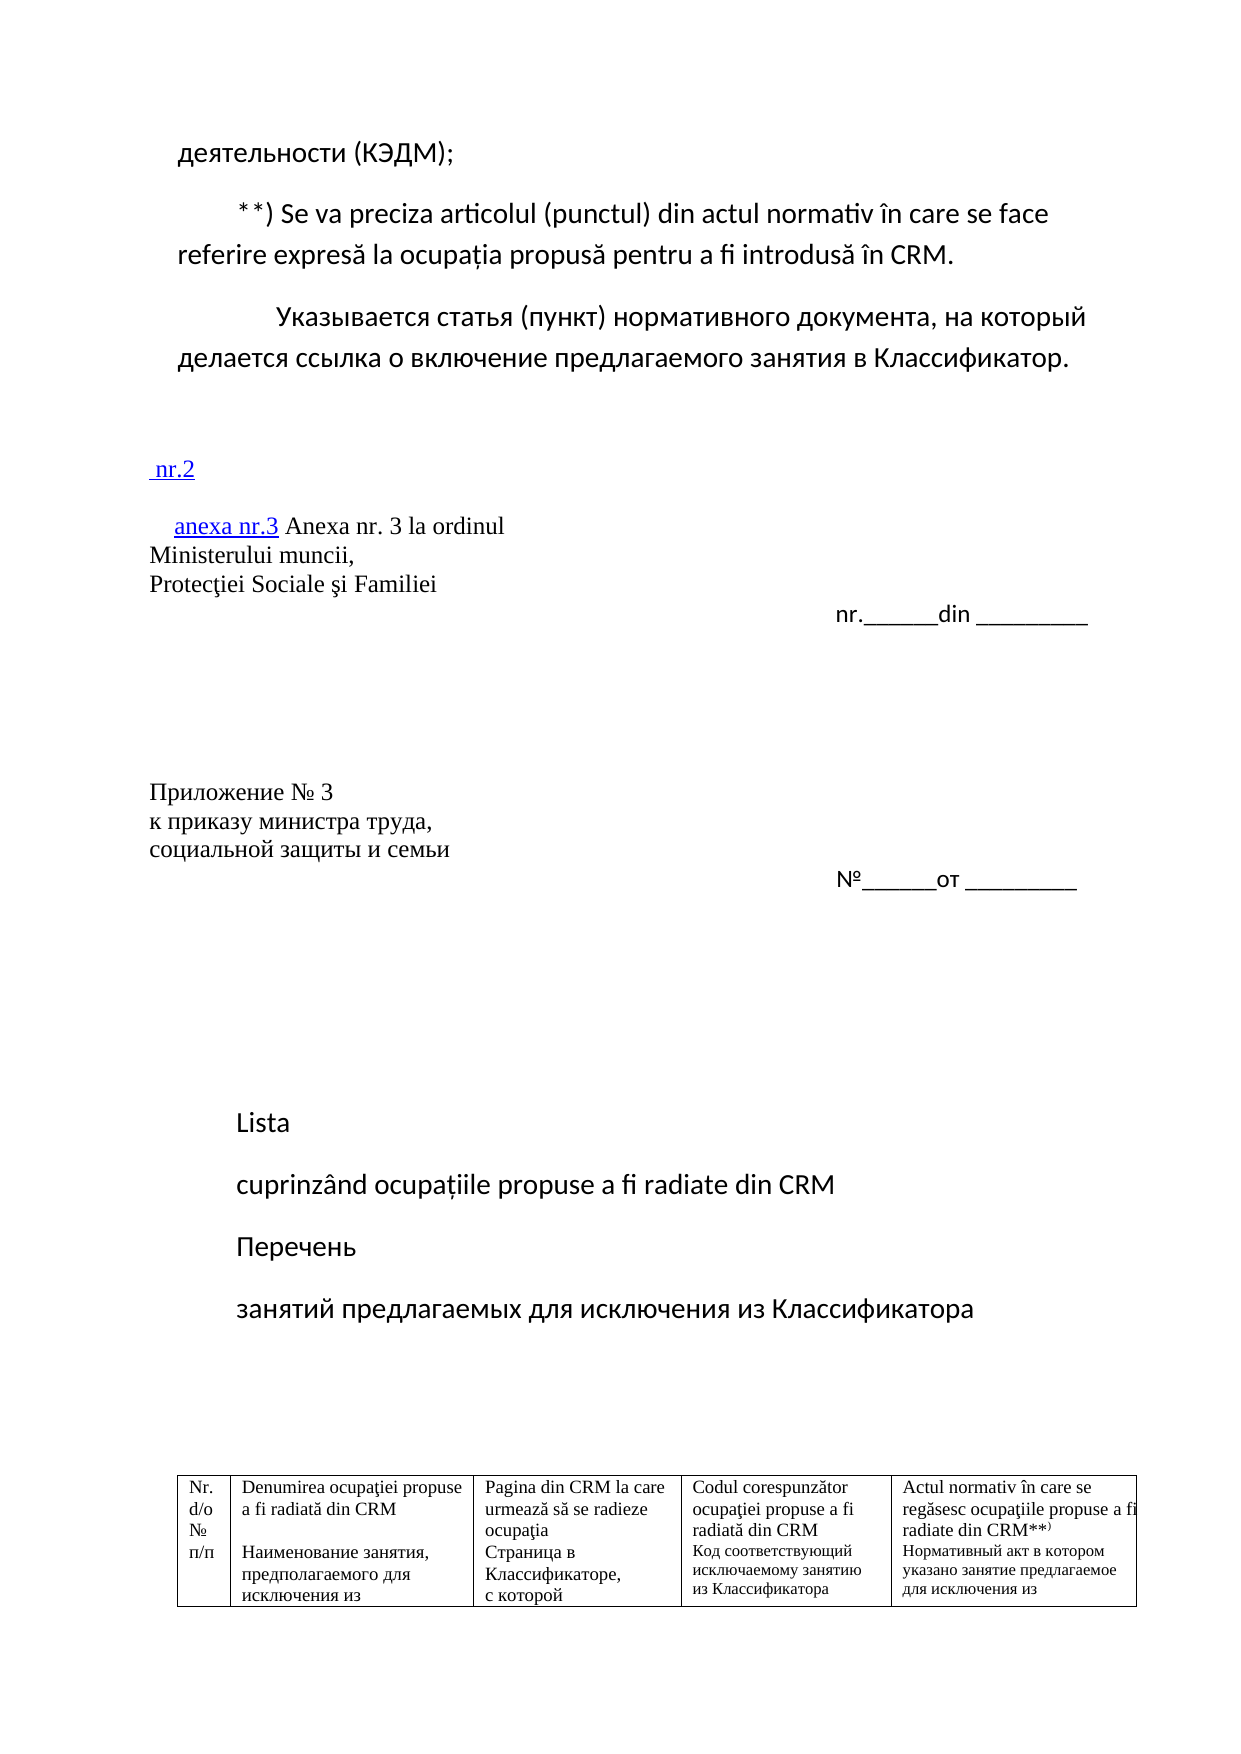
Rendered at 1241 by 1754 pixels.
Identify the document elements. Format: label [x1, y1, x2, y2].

table_cell [162, 118, 1136, 1622]
